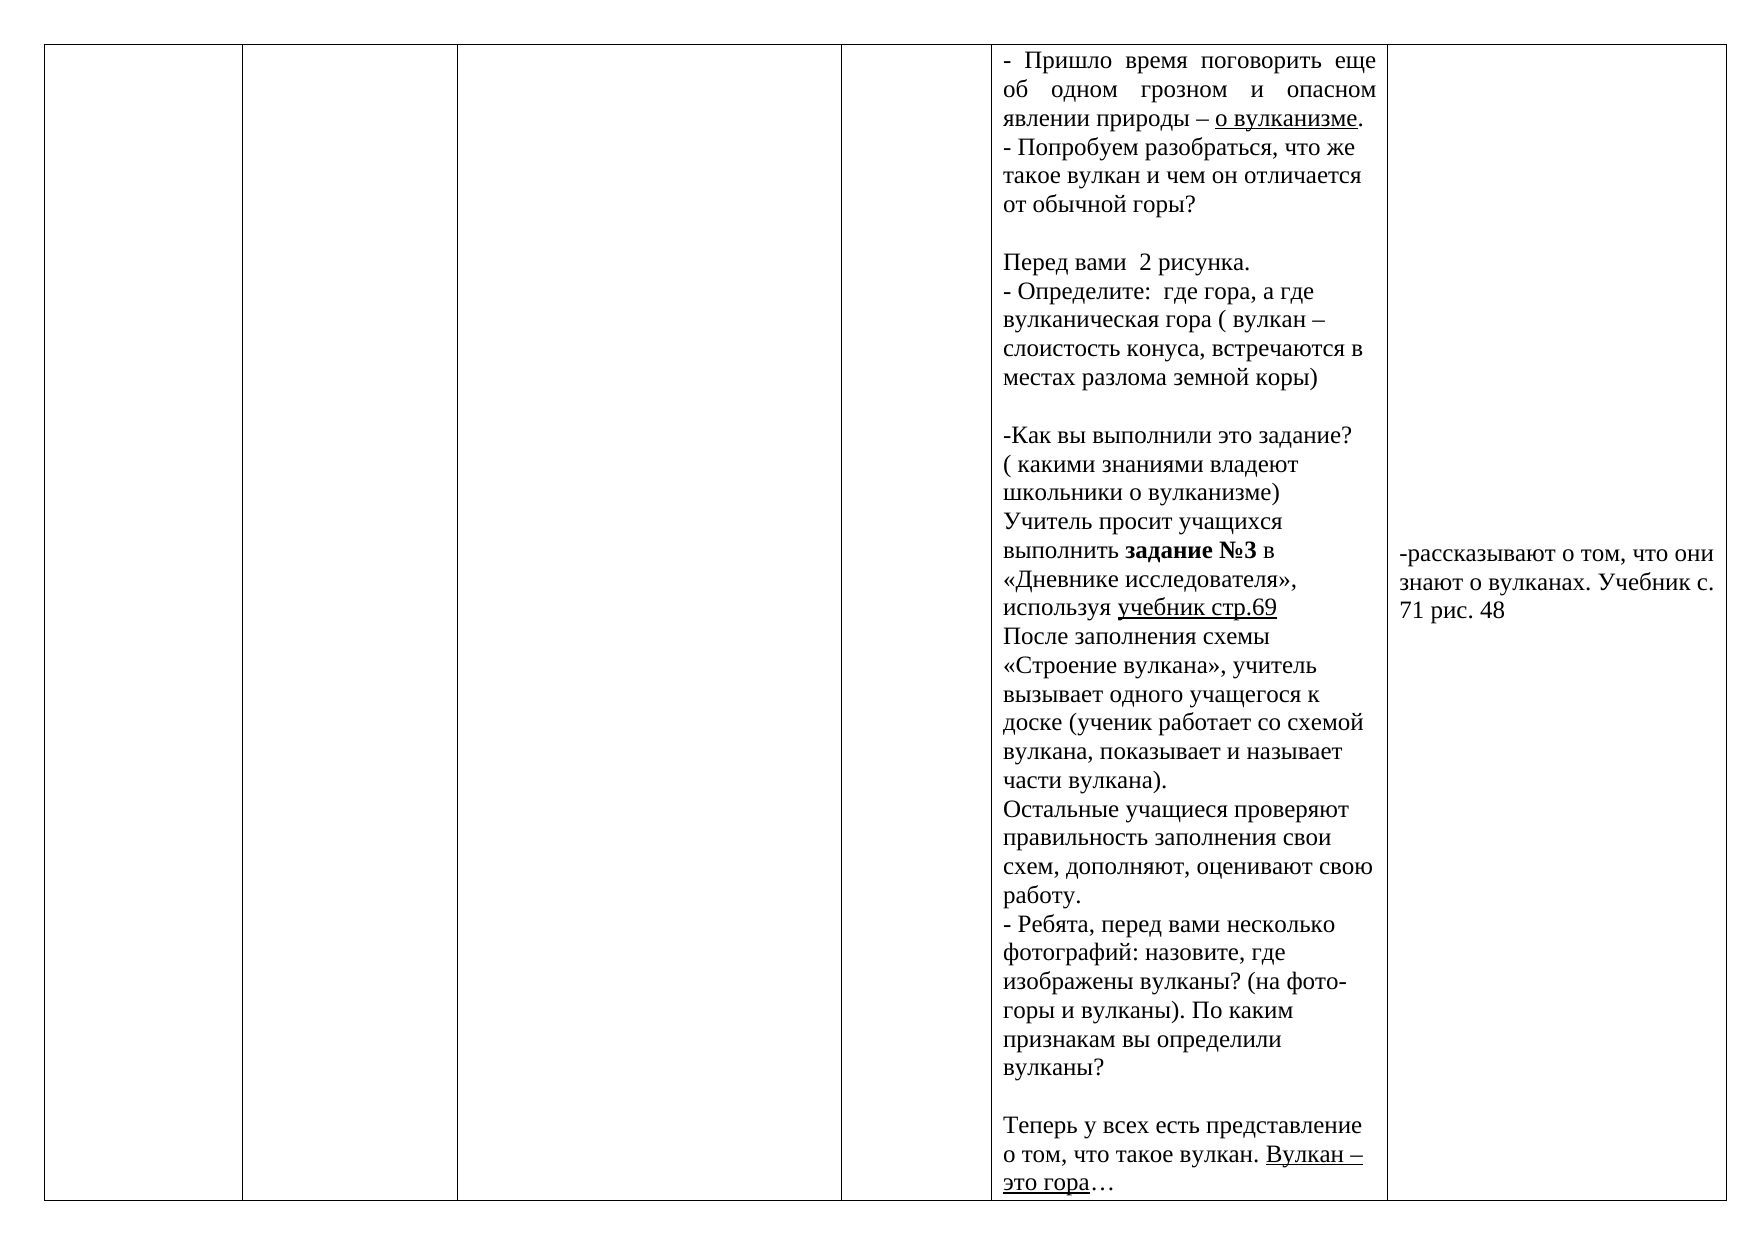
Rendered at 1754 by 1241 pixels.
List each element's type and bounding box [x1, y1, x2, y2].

table_cell [243, 45, 457, 1199]
table_cell [992, 45, 1387, 1199]
table_cell [1388, 45, 1726, 1199]
table_cell [45, 45, 242, 1199]
table_cell [842, 45, 991, 1199]
table_cell [458, 45, 841, 1199]
